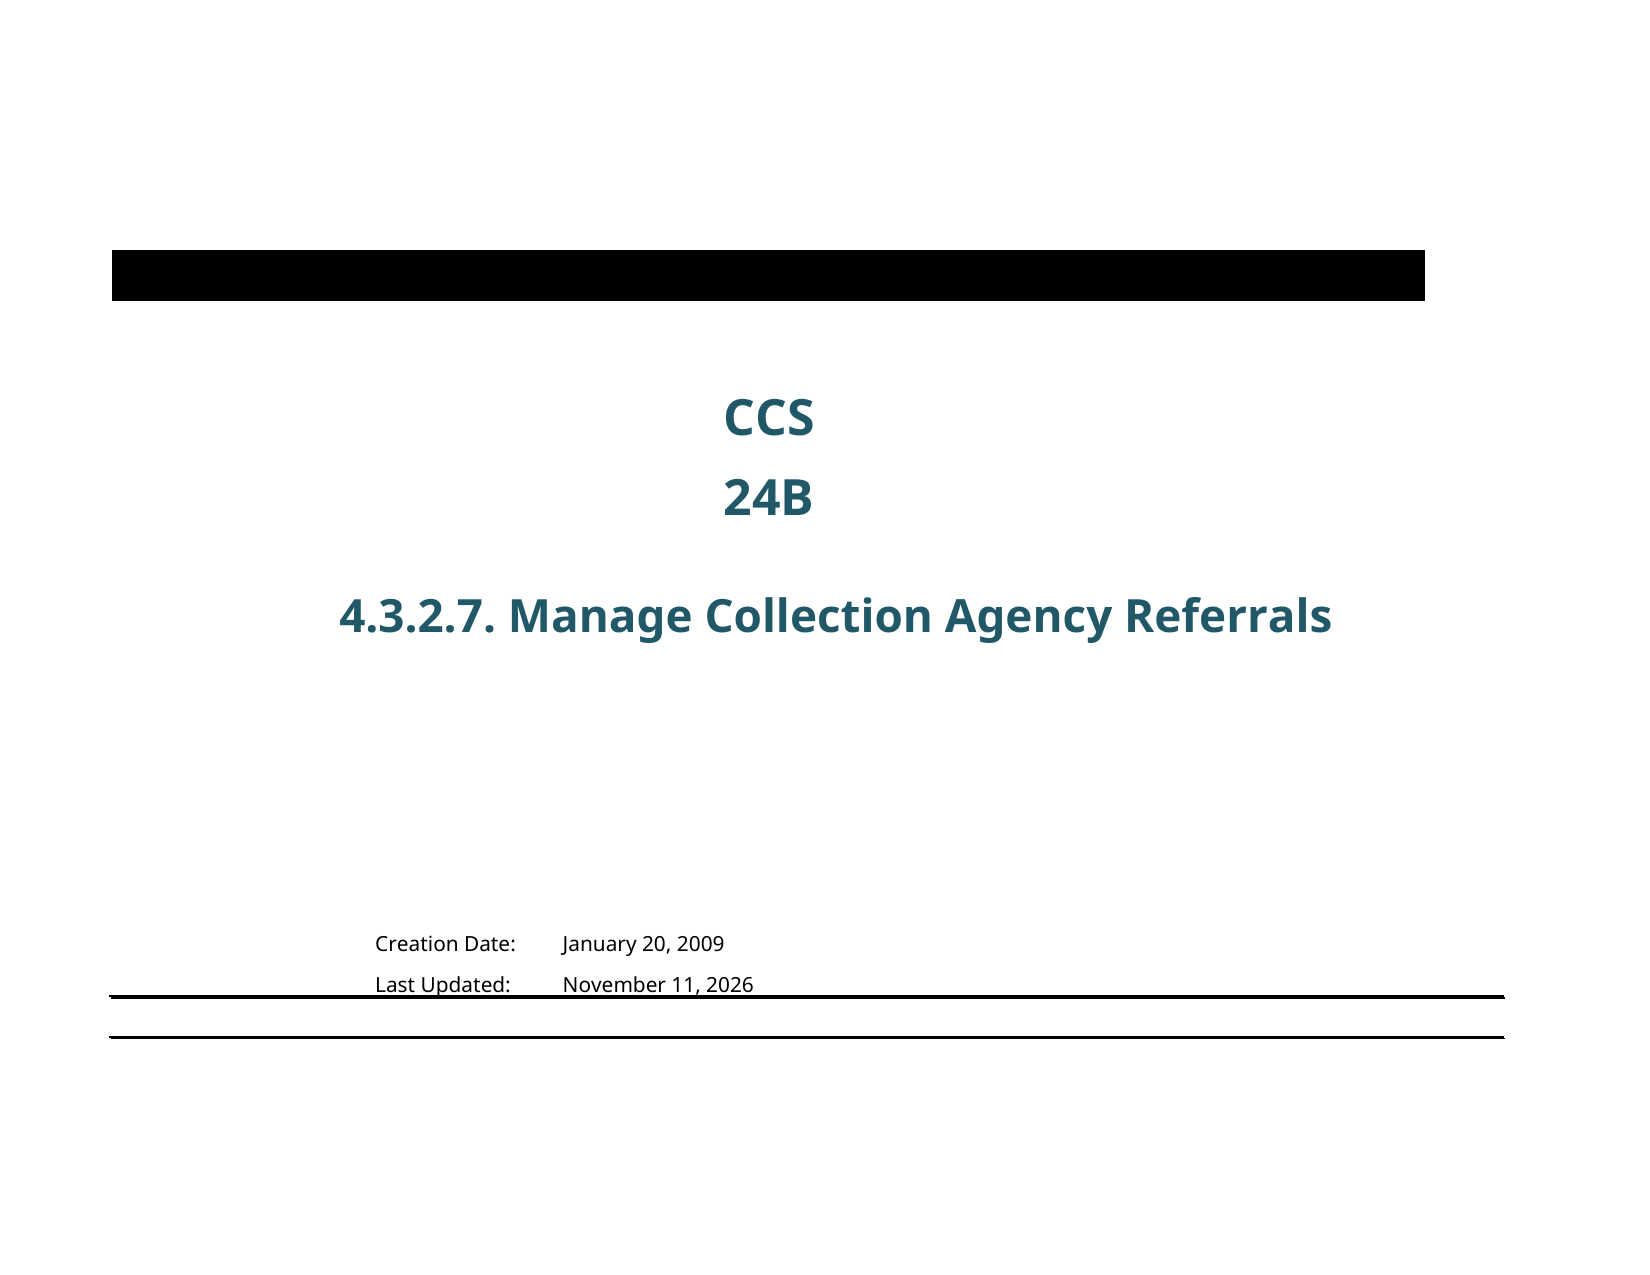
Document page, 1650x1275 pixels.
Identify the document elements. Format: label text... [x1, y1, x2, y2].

title 24B [112, 462, 1425, 530]
text Last Updated: January 22, 2025 [375, 970, 1500, 995]
title CCS [112, 382, 1425, 450]
text 4.3.2.7. Manage Collection Agency Referrals [112, 584, 1500, 646]
text Creation Date: January 20, 2009 [375, 929, 1500, 958]
